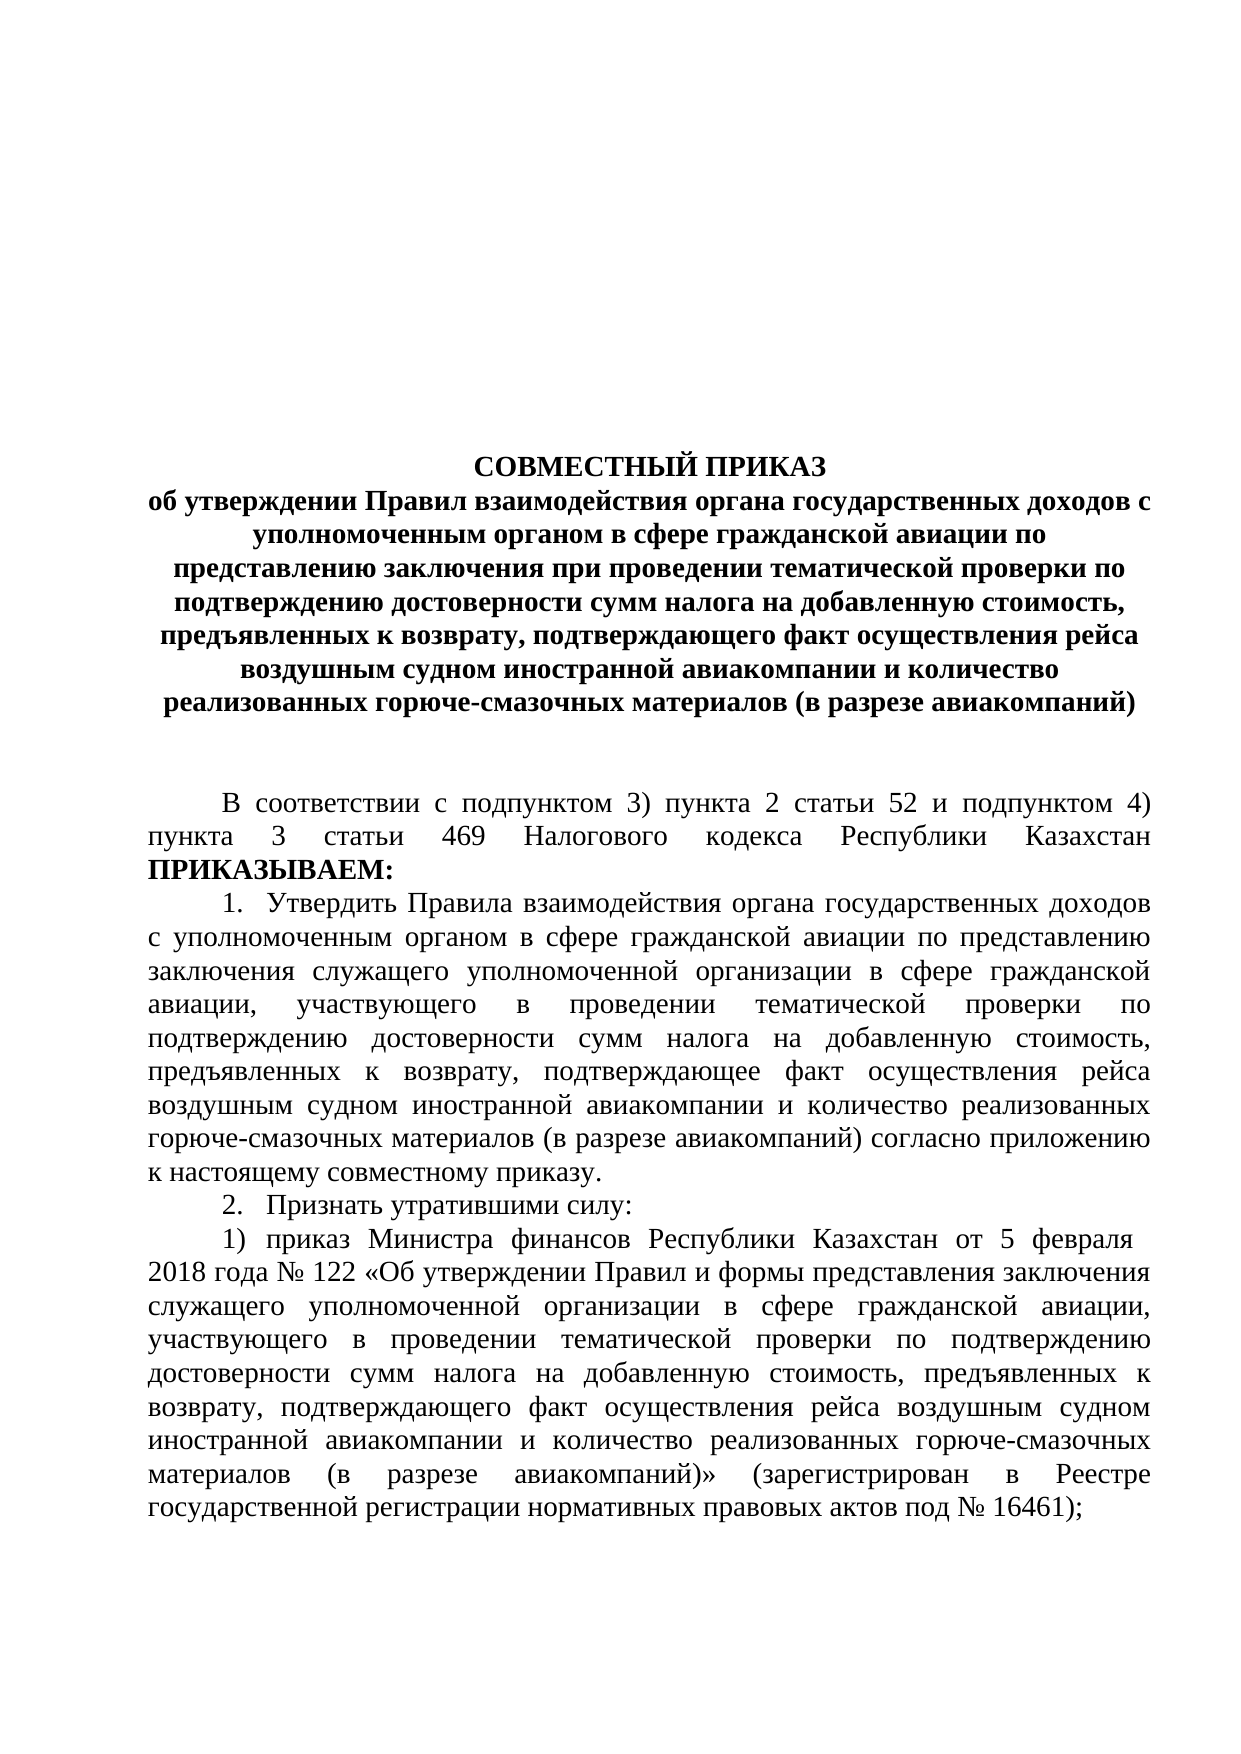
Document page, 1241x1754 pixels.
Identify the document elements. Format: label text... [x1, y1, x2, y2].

list Признать утратившими силу: [148, 1187, 1152, 1221]
text об утверждении Правил взаимодействия органа государственных доходов с уполномоченным органом в сфере гражданской авиации по представлению заключения при проведении тематической проверки по подтверждению достоверности сумм налога на добавленную стоимость, предъявленных к возврату, подтверждающего факт осуществления рейса воздушным судном иностранной авиакомпании и количество реализованных горюче-смазочных материалов (в разрезе авиакомпаний) [148, 483, 1152, 718]
text В соответствии с подпунктом 3) пункта 2 статьи 52 и подпунктом 4) пункта 3 статьи 469 Налогового кодекса Республики Казахстан ПРИКАЗЫВАЕМ: [148, 785, 1152, 886]
list приказ Министра финансов Республики Казахстан от 5 февраля 2018 года № 122 «Об утверждении Правил и формы представления заключения служащего уполномоченной организации в сфере гражданской авиации, участвующего в проведении тематической проверки по подтверждению достоверности сумм налога на добавленную стоимость, предъявленных к возврату, подтверждающего факт осуществления рейса воздушным судном иностранной авиакомпании и количество реализованных горюче-смазочных материалов (в разрезе авиакомпаний)» (зарегистрирован в Реестре государственной регистрации нормативных правовых актов под № 16461); [148, 1221, 1152, 1523]
list Утвердить Правила взаимодействия органа государственных доходов с уполномоченным органом в сфере гражданской авиации по представлению заключения служащего уполномоченной организации в сфере гражданской авиации, участвующего в проведении тематической проверки по подтверждению достоверности сумм налога на добавленную стоимость, предъявленных к возврату, подтверждающее факт осуществления рейса воздушным судном иностранной авиакомпании и количество реализованных горюче-смазочных материалов (в разрезе авиакомпаний) согласно приложению к настоящему совместному приказу. [148, 886, 1152, 1187]
text СОВМЕСТНЫЙ ПРИКАЗ [148, 449, 1152, 483]
